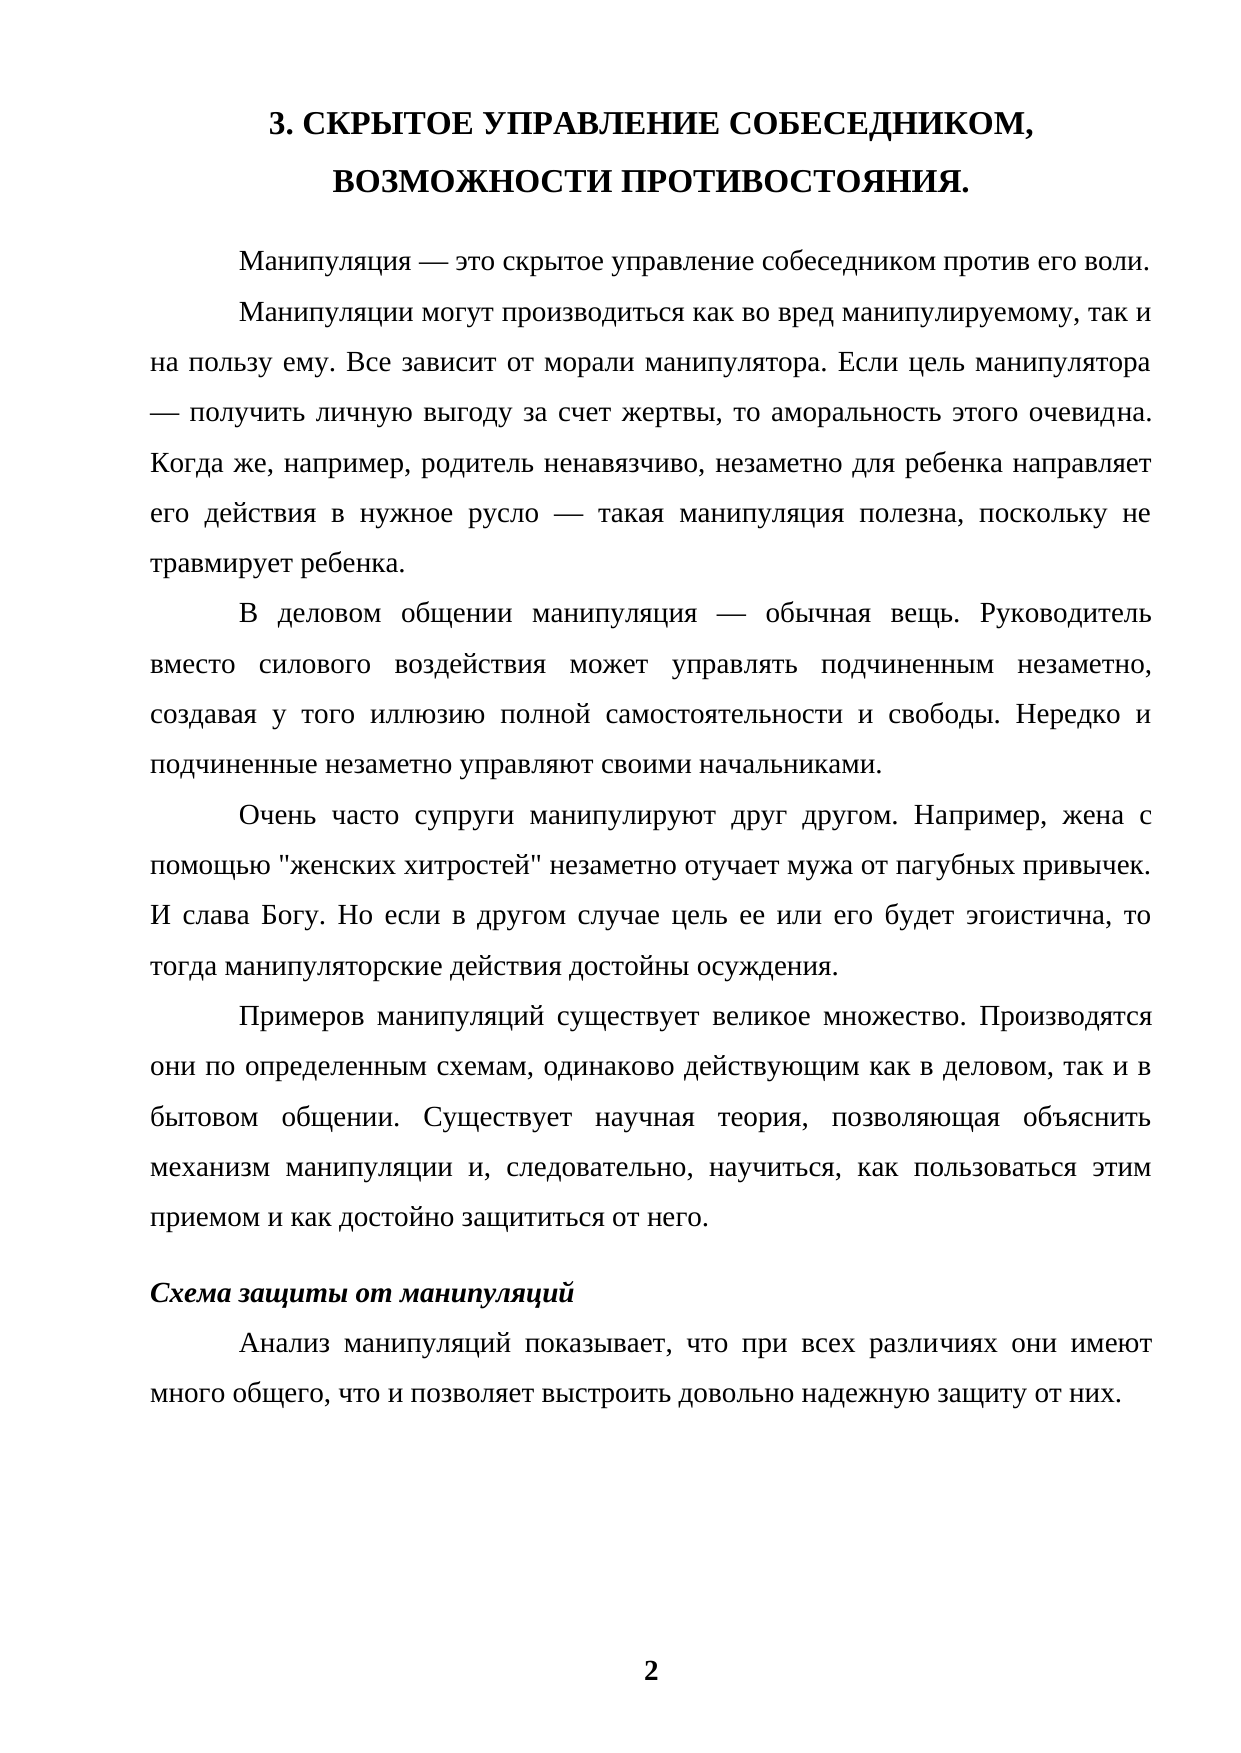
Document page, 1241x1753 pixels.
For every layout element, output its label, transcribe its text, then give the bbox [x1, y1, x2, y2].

text В деловом общении манипуляция — обычная вещь. Руководитель вместо силового воздействия может управлять подчиненным незаметно, создавая у того иллюзию полной самостоятельности и свободы. Нередко и подчиненные незаметно управляют своими начальниками. [150, 596, 1152, 780]
text Манипуляция — это скрытое управление собеседником против его воли. [150, 243, 1152, 277]
text 3. Скрытое управление собеседником, возможности противостояния. [150, 103, 1152, 199]
text Примеров манипуляций существует великое множество. Производятся они по определенным схемам, одинаково действующим как в деловом, так и в бытовом общении. Существует научная теория, позволяющая объяснить механизм манипуляции и, следовательно, научиться, как пользоваться этим приемом и как достойно защититься от него. [150, 998, 1152, 1233]
subtitle Схема защиты от манипуляций [150, 1275, 1152, 1308]
text Анализ манипуляций показывает, что при всех различиях они имеют много общего, что и позволяет выстроить довольно надежную защиту от них. [150, 1325, 1152, 1409]
text Очень часто супруги манипулируют друг другом. Например, жена с помощью "женских хитростей" незаметно отучает мужа от пагубных привычек. И слава Богу. Но если в другом случае цель ее или его будет эгоистична, то тогда манипуляторские действия достойны осуждения. [150, 797, 1152, 981]
text Манипуляции могут производиться как во вред манипулируемому, так и на пользу ему. Все зависит от морали манипулятора. Если цель манипулятора — получить личную выгоду за счет жертвы, то аморальность этого очевидна. Когда же, например, родитель ненавязчиво, незаметно для ребенка направляет его действия в нужное русло — такая манипуляция полезна, поскольку не травмирует ребенка. [150, 294, 1152, 579]
